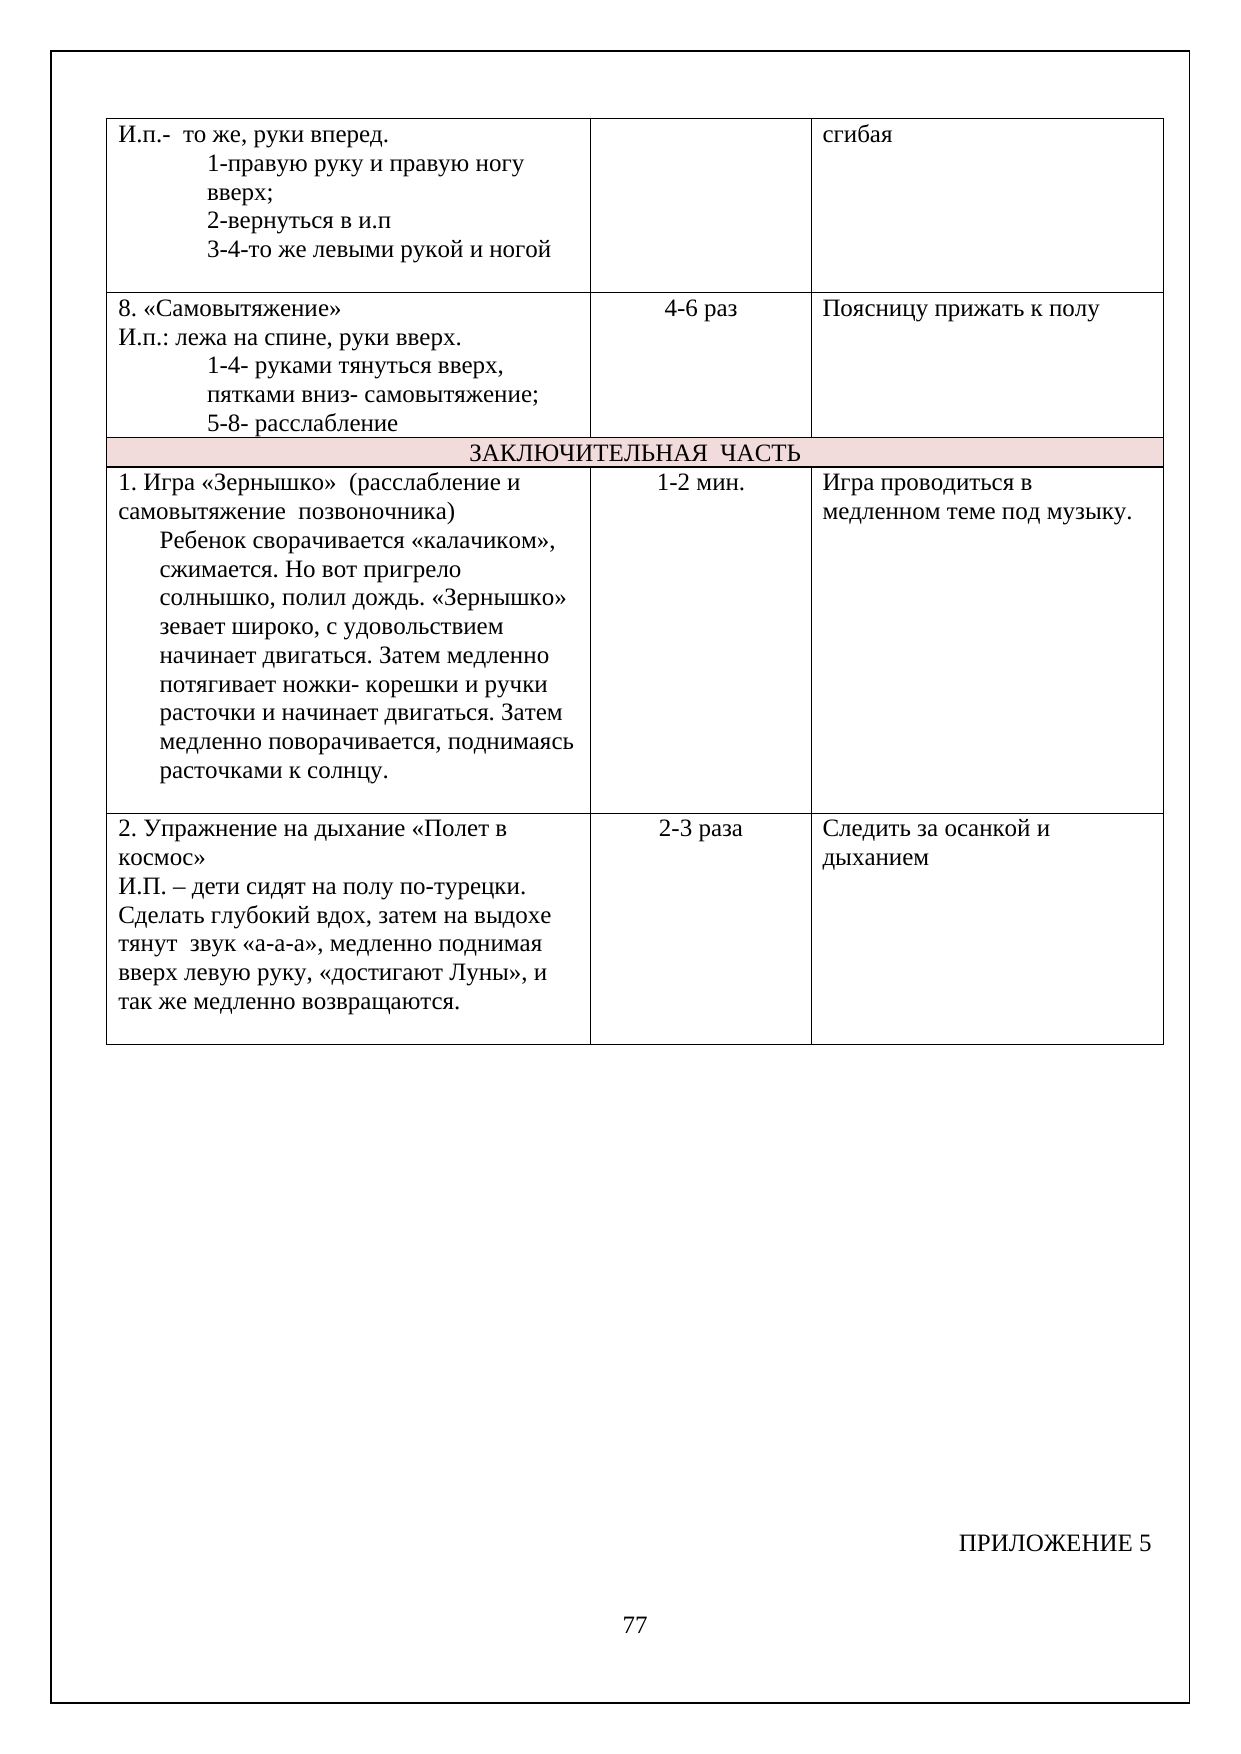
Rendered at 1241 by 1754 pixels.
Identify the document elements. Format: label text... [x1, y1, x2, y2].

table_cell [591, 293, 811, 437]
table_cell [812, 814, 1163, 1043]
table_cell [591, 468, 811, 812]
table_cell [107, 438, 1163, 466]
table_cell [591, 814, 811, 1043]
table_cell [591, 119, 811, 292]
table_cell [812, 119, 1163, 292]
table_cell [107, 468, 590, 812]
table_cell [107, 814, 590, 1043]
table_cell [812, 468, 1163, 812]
text ПРИЛОЖЕНИЕ 5 [185, 1535, 1151, 1556]
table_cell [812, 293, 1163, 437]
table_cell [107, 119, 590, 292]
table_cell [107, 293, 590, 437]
